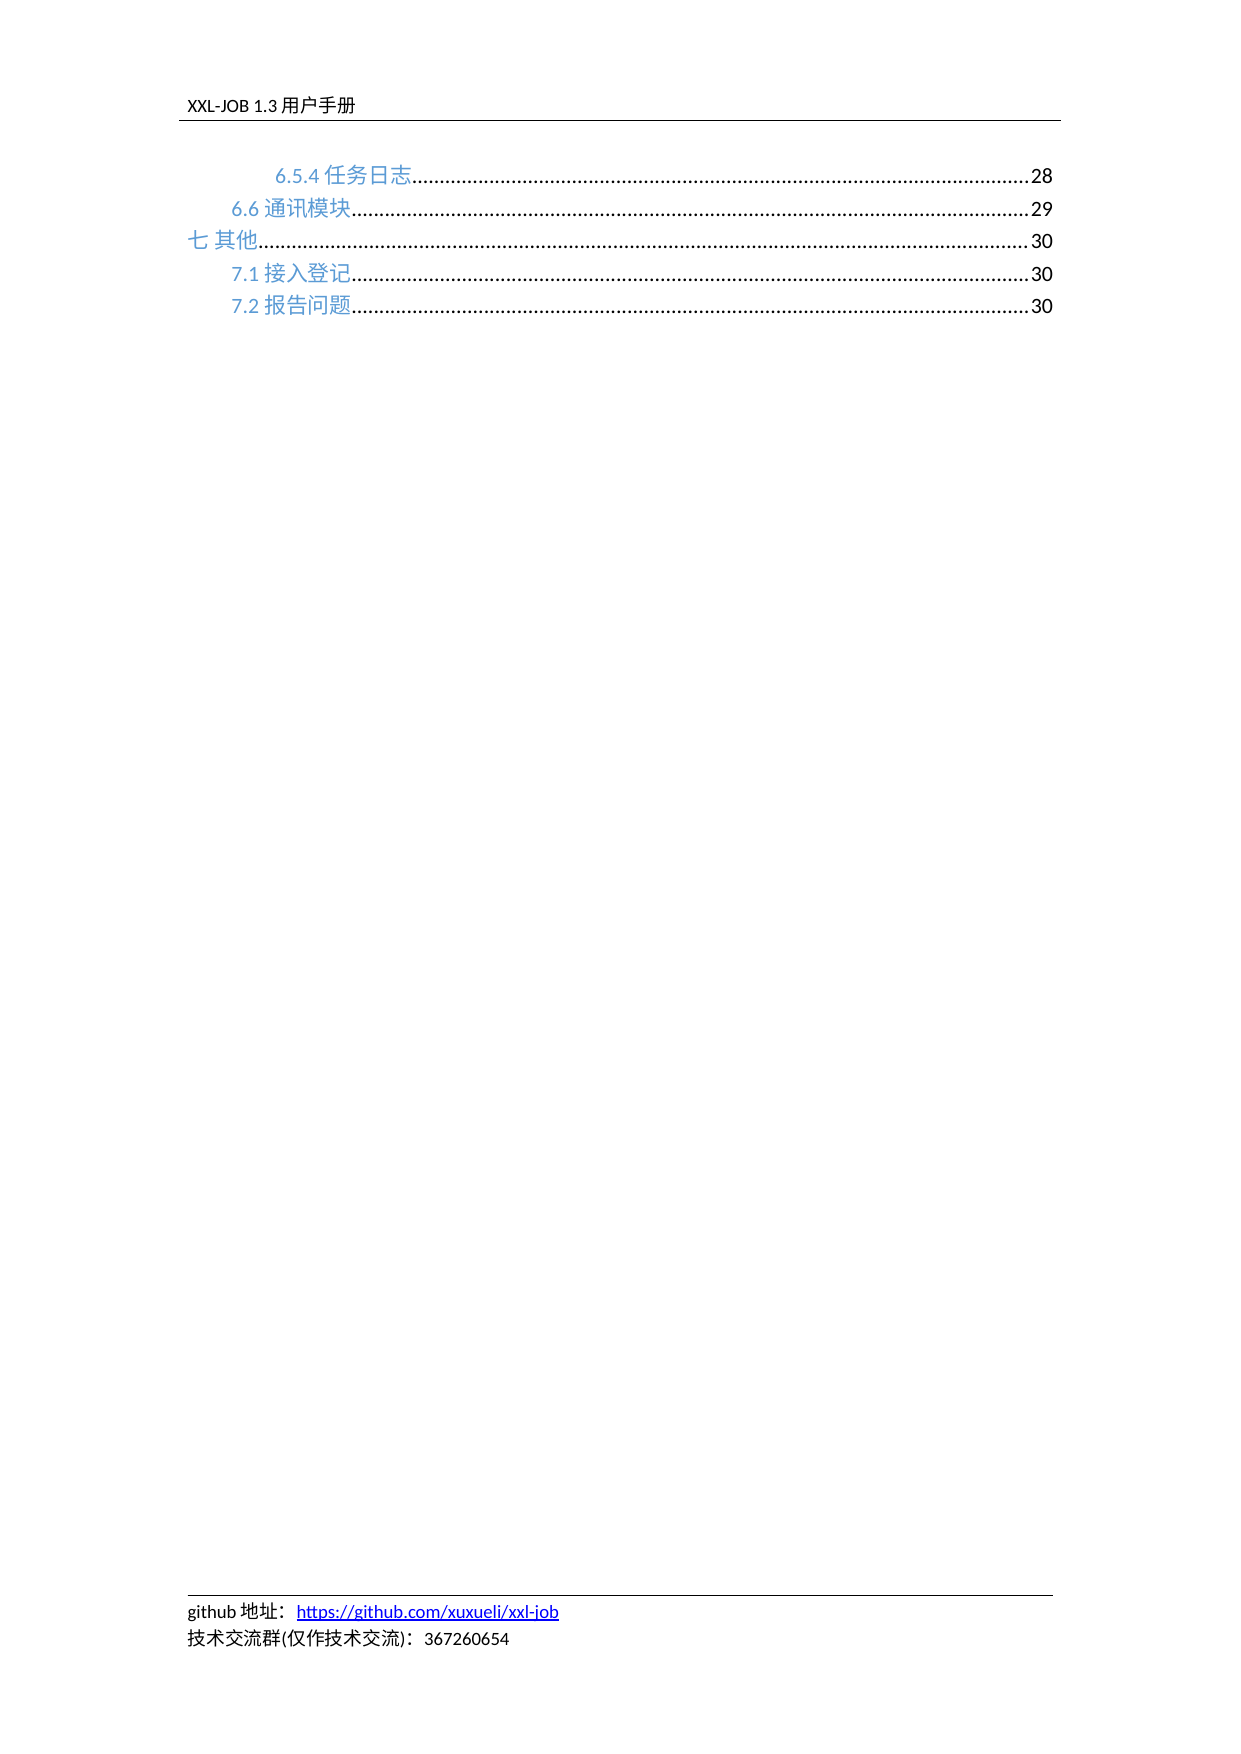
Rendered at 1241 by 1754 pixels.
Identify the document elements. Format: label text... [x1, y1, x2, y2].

text 7.1 接入登记 30 [231, 255, 1053, 288]
text 6.6 通讯模块 29 [231, 190, 1053, 223]
text 七 其他 30 [187, 223, 1053, 255]
text 7.2 报告问题 30 [231, 288, 1053, 320]
text 6.5.4 任务日志 28 [275, 158, 1053, 190]
